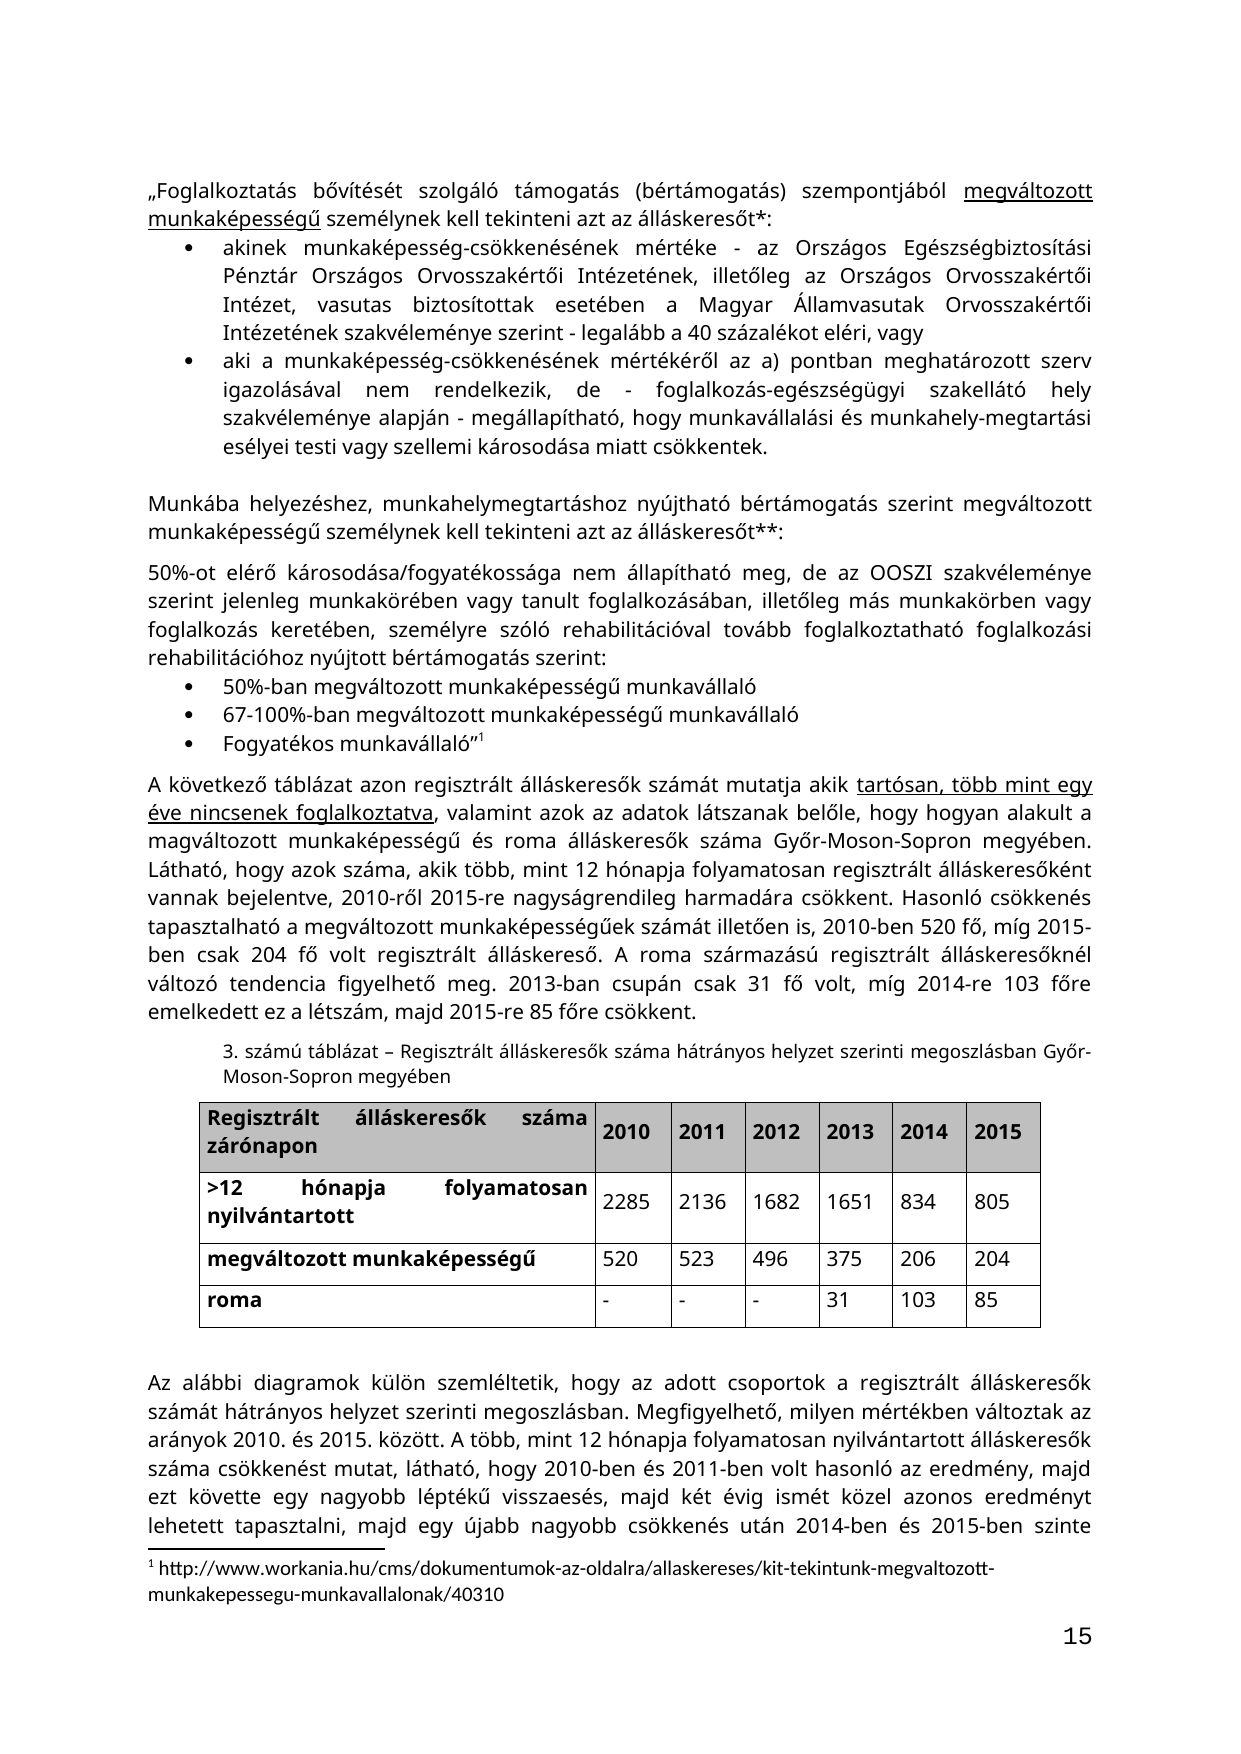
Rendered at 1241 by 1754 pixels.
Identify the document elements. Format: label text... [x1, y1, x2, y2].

table_cell 2285 [596, 1173, 671, 1243]
table_cell - [596, 1286, 671, 1327]
table_header 2013 [820, 1103, 892, 1172]
table_cell 103 [893, 1286, 966, 1327]
list aki a munkaképesség-csökkenésének mértékéről az a) pontban meghatározott szerv igazolásával nem rendelkezik, de - foglalkozás-egészségügyi szakellátó hely szakvéleménye alapján - megállapítható, hogy munkavállalási és munkahely-megtartási esélyei testi vagy szellemi károsodása miatt csökkentek. [185, 347, 1093, 460]
table_cell 834 [893, 1173, 966, 1243]
text 3. számú táblázat – Regisztrált álláskeresők száma hátrányos helyzet szerinti megoszlásban Győr-Moson-Sopron megyében [223, 1038, 1093, 1089]
table_header Regisztrált álláskeresők száma zárónapon [200, 1103, 595, 1172]
table_cell 375 [820, 1244, 892, 1284]
table_cell 1651 [820, 1173, 892, 1243]
list Fogyatékos munkavállaló” [185, 729, 1093, 757]
table_header 2012 [746, 1103, 819, 1172]
table_cell 523 [672, 1244, 745, 1284]
text Munkába helyezéshez, munkahelymegtartáshoz nyújtható bértámogatás szerint megváltozott munkaképességű személynek kell tekinteni azt az álláskeresőt**: [148, 489, 1093, 546]
text 50%-ot elérő károsodása/fogyatékossága nem állapítható meg, de az OOSZI szakvéleménye szerint jelenleg munkakörében vagy tanult foglalkozásában, illetőleg más munkakörben vagy foglalkozás keretében, személyre szóló rehabilitációval tovább foglalkoztatható foglalkozási rehabilitációhoz nyújtott bértámogatás szerint: [148, 558, 1093, 672]
table_cell - [672, 1286, 745, 1327]
table_header 2011 [672, 1103, 745, 1172]
table_header 2010 [596, 1103, 671, 1172]
table_cell 496 [746, 1244, 819, 1284]
table_header 2015 [967, 1103, 1040, 1172]
text „Foglalkoztatás bővítését szolgáló támogatás (bértámogatás) szempontjából megváltozott munkaképességű személynek kell tekinteni azt az álláskeresőt*: [148, 176, 1093, 233]
table_cell roma [200, 1286, 595, 1327]
table_cell - [746, 1286, 819, 1327]
table_cell 2136 [672, 1173, 745, 1243]
table_header 2014 [893, 1103, 966, 1172]
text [148, 1368, 1093, 1539]
table_cell 1682 [746, 1173, 819, 1243]
table_cell 520 [596, 1244, 671, 1284]
table_cell 206 [893, 1244, 966, 1284]
list 50%-ban megváltozott munkaképességű munkavállaló [185, 672, 1093, 700]
table_cell 204 [967, 1244, 1040, 1284]
table_cell 31 [820, 1286, 892, 1327]
list akinek munkaképesség-csökkenésének mértéke - az Országos Egészségbiztosítási Pénztár Országos Orvosszakértői Intézetének, illetőleg az Országos Orvosszakértői Intézet, vasutas biztosítottak esetében a Magyar Államvasutak Orvosszakértői Intézetének szakvéleménye szerint - legalább a 40 százalékot eléri, vagy [185, 233, 1093, 347]
table_cell 85 [967, 1286, 1040, 1327]
table_cell megváltozott munkaképességű [200, 1244, 595, 1284]
list 67-100%-ban megváltozott munkaképességű munkavállaló [185, 700, 1093, 729]
table_cell 805 [967, 1173, 1040, 1243]
text A következő táblázat azon regisztrált álláskeresők számát mutatja akik tartósan, több mint egy éve nincsenek foglalkoztatva, valamint azok az adatok látszanak belőle, hogy hogyan alakult a magváltozott munkaképességű és roma álláskeresők száma Győr-Moson-Sopron megyében. Látható, hogy azok száma, akik több, mint 12 hónapja folyamatosan regisztrált álláskeresőként vannak bejelentve, 2010-ről 2015-re nagyságrendileg harmadára csökkent. Hasonló csökkenés tapasztalható a megváltozott munkaképességűek számát illetően is, 2010-ben 520 fő, míg 2015-ben csak 204 fő volt regisztrált álláskereső. A roma származású regisztrált álláskeresőknél változó tendencia figyelhető meg. 2013-ban csupán csak 31 fő volt, míg 2014-re 103 főre emelkedett ez a létszám, majd 2015-re 85 főre csökkent. [148, 770, 1093, 1026]
table_cell >12 hónapja folyamatosan nyilvántartott [200, 1173, 595, 1243]
